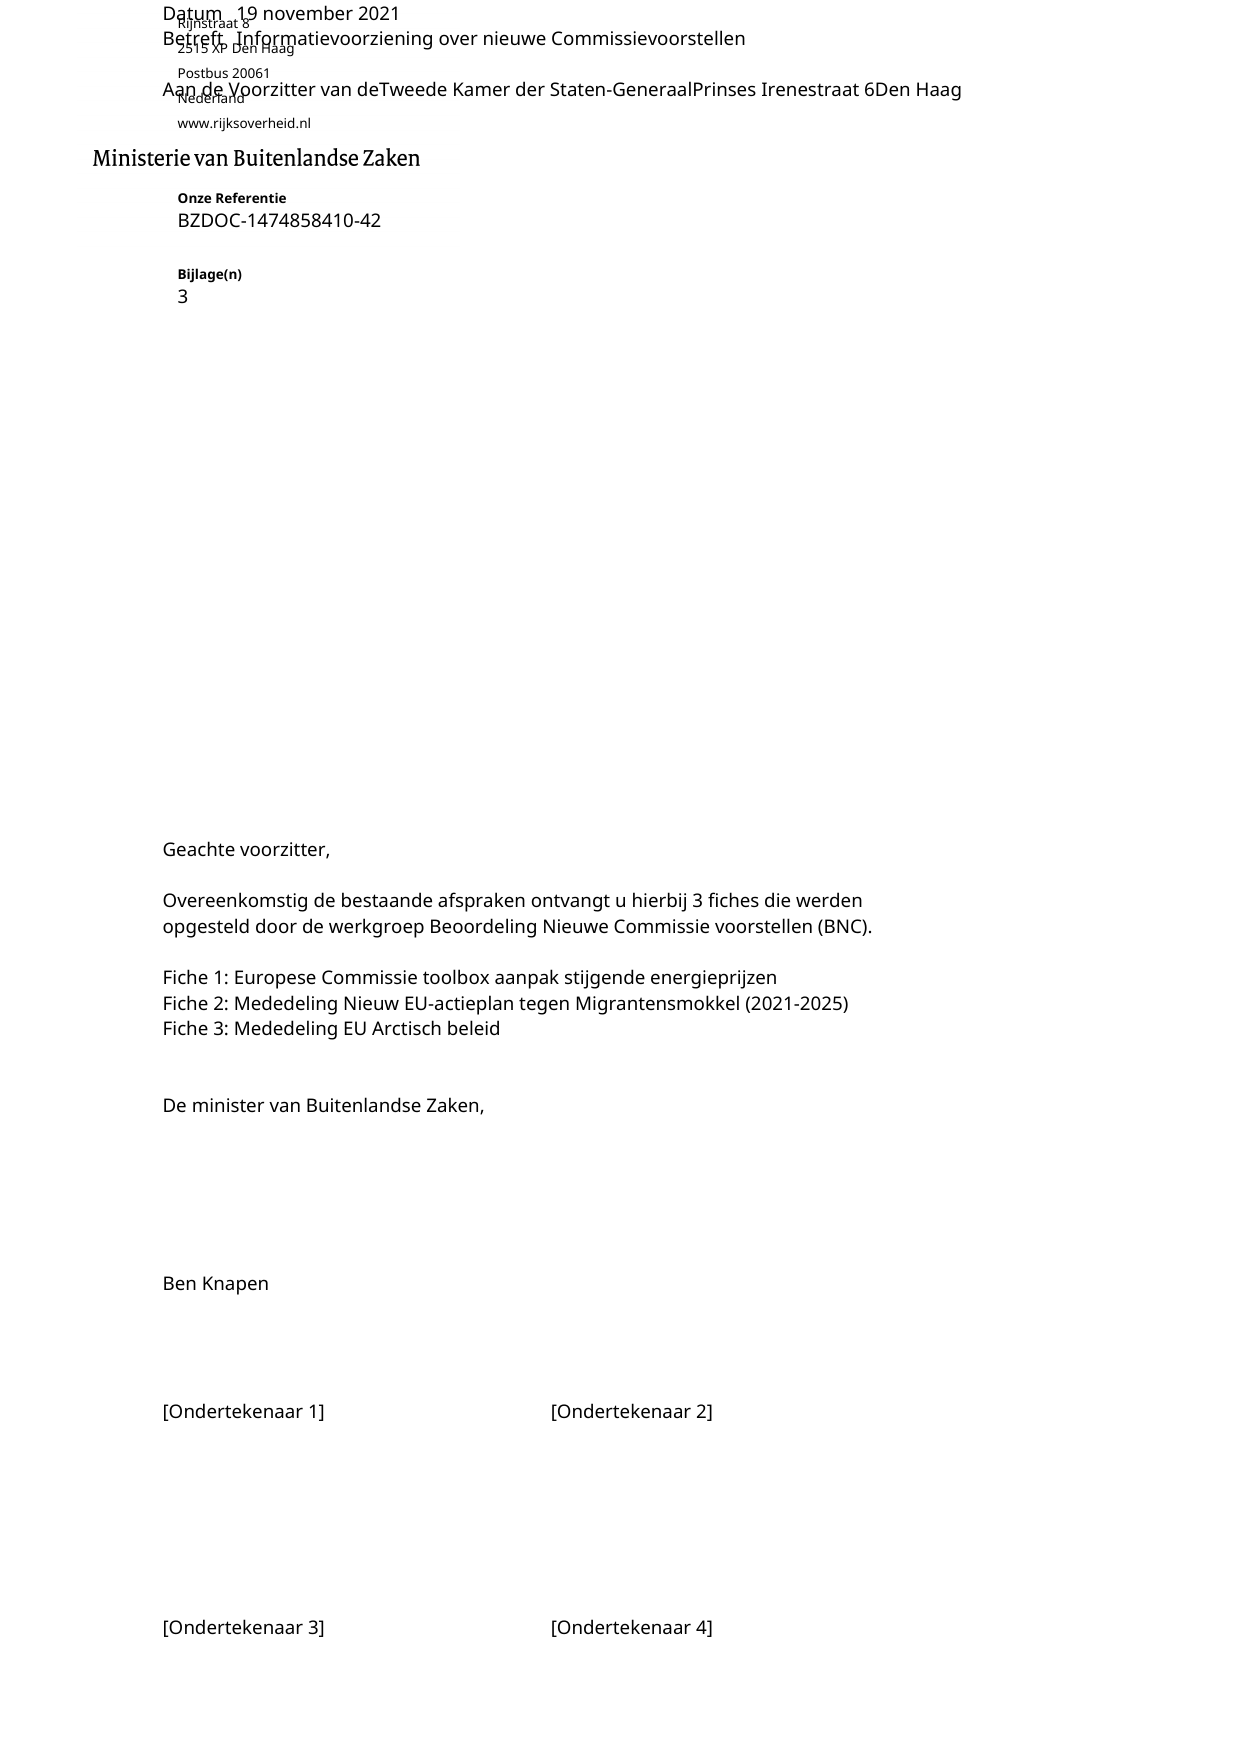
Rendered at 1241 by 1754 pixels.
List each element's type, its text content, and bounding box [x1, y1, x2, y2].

text Fiche 1: Europese Commissie toolbox aanpak stijgende energieprijzen [162, 964, 947, 990]
picture [76, 0, 460, 261]
text Geachte voorzitter, [162, 837, 947, 862]
table_header [163, 1614, 551, 1642]
text Overeenkomstig de bestaande afspraken ontvangt u hierbij 3 fiches die werden opgesteld door de werkgroep Beoordeling Nieuwe Commissie voorstellen (BNC). [162, 888, 947, 939]
text De minister van Buitenlandse Zaken, [162, 1092, 947, 1117]
text Ben Knapen [162, 1271, 947, 1296]
text Fiche 2: Mededeling Nieuw EU-actieplan tegen Migrantensmokkel (2021-2025) [162, 990, 947, 1015]
text Fiche 3: Mededeling EU Arctisch beleid [162, 1015, 947, 1041]
